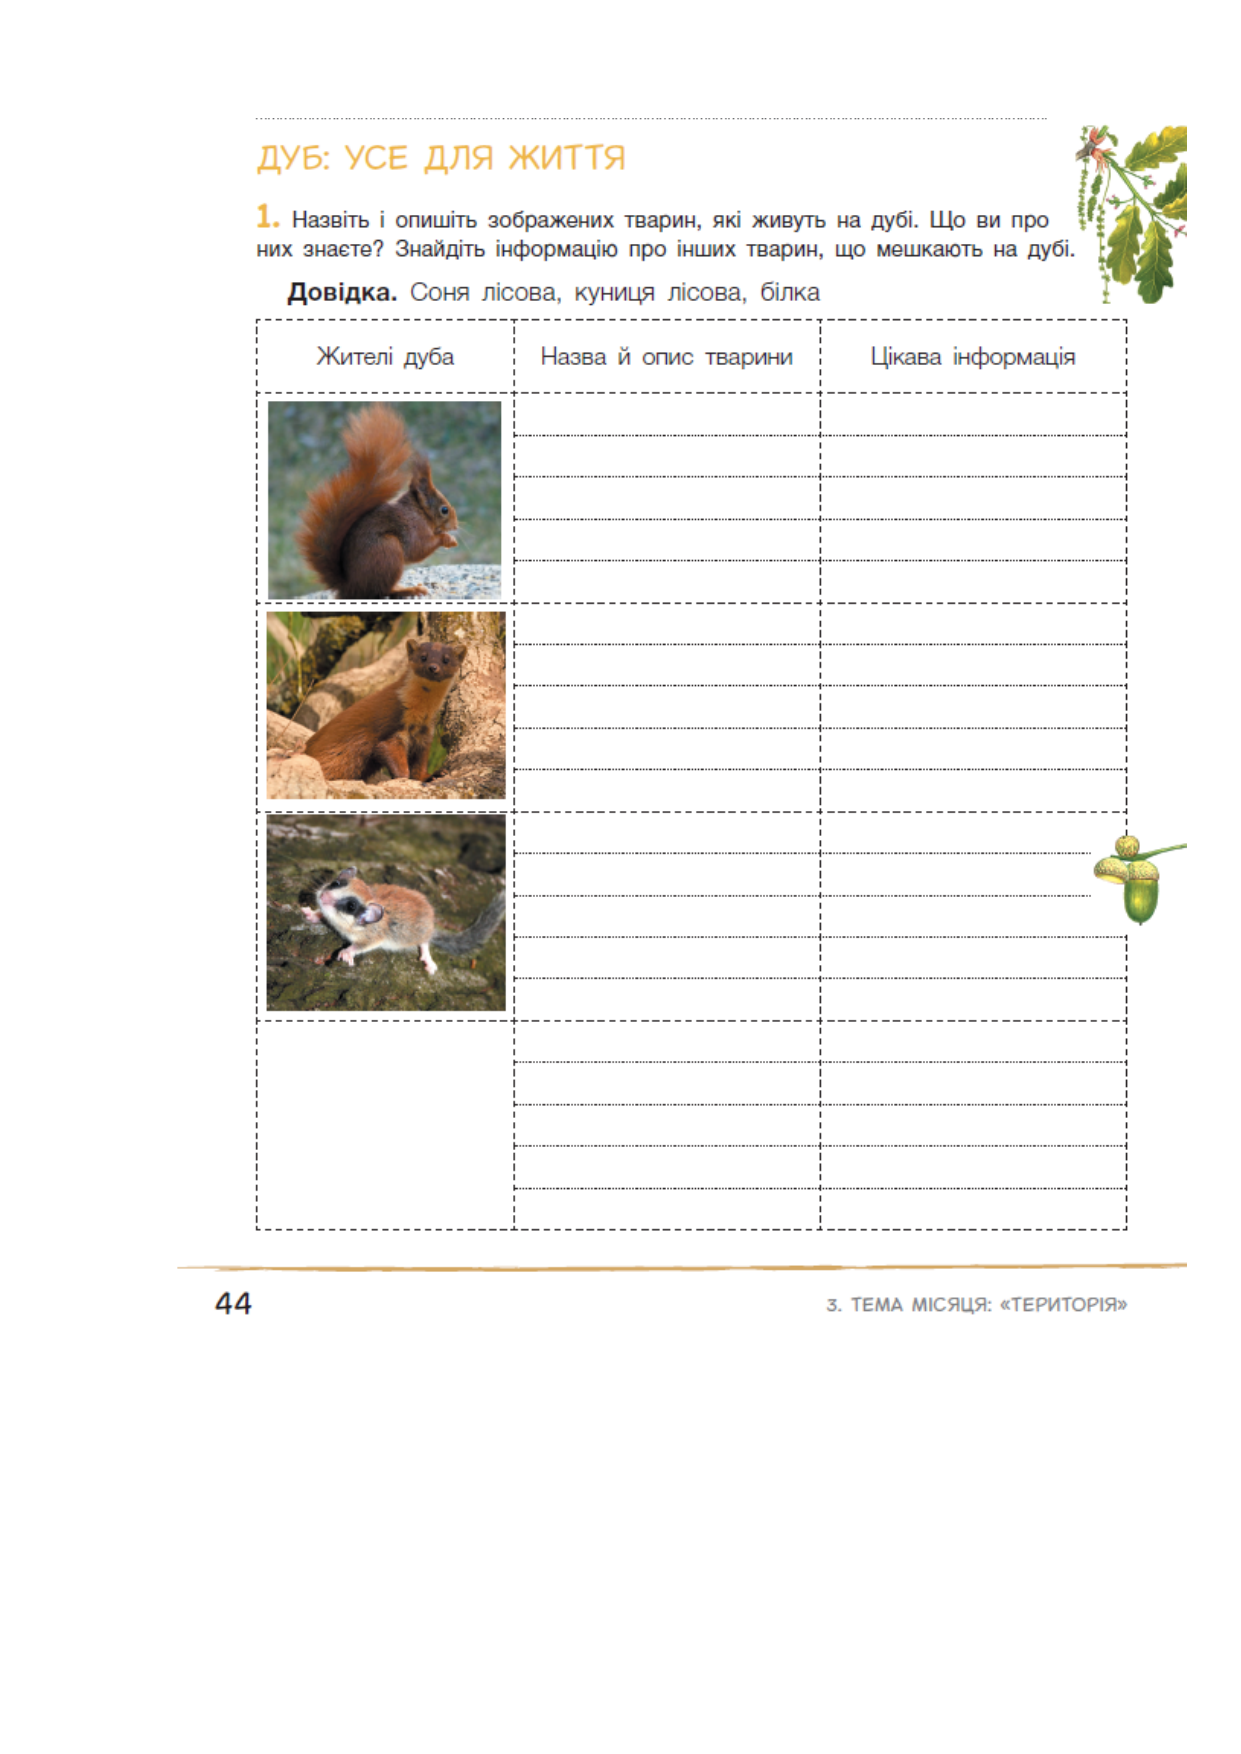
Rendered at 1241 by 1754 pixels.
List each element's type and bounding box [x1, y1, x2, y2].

picture [177, 118, 1187, 1339]
